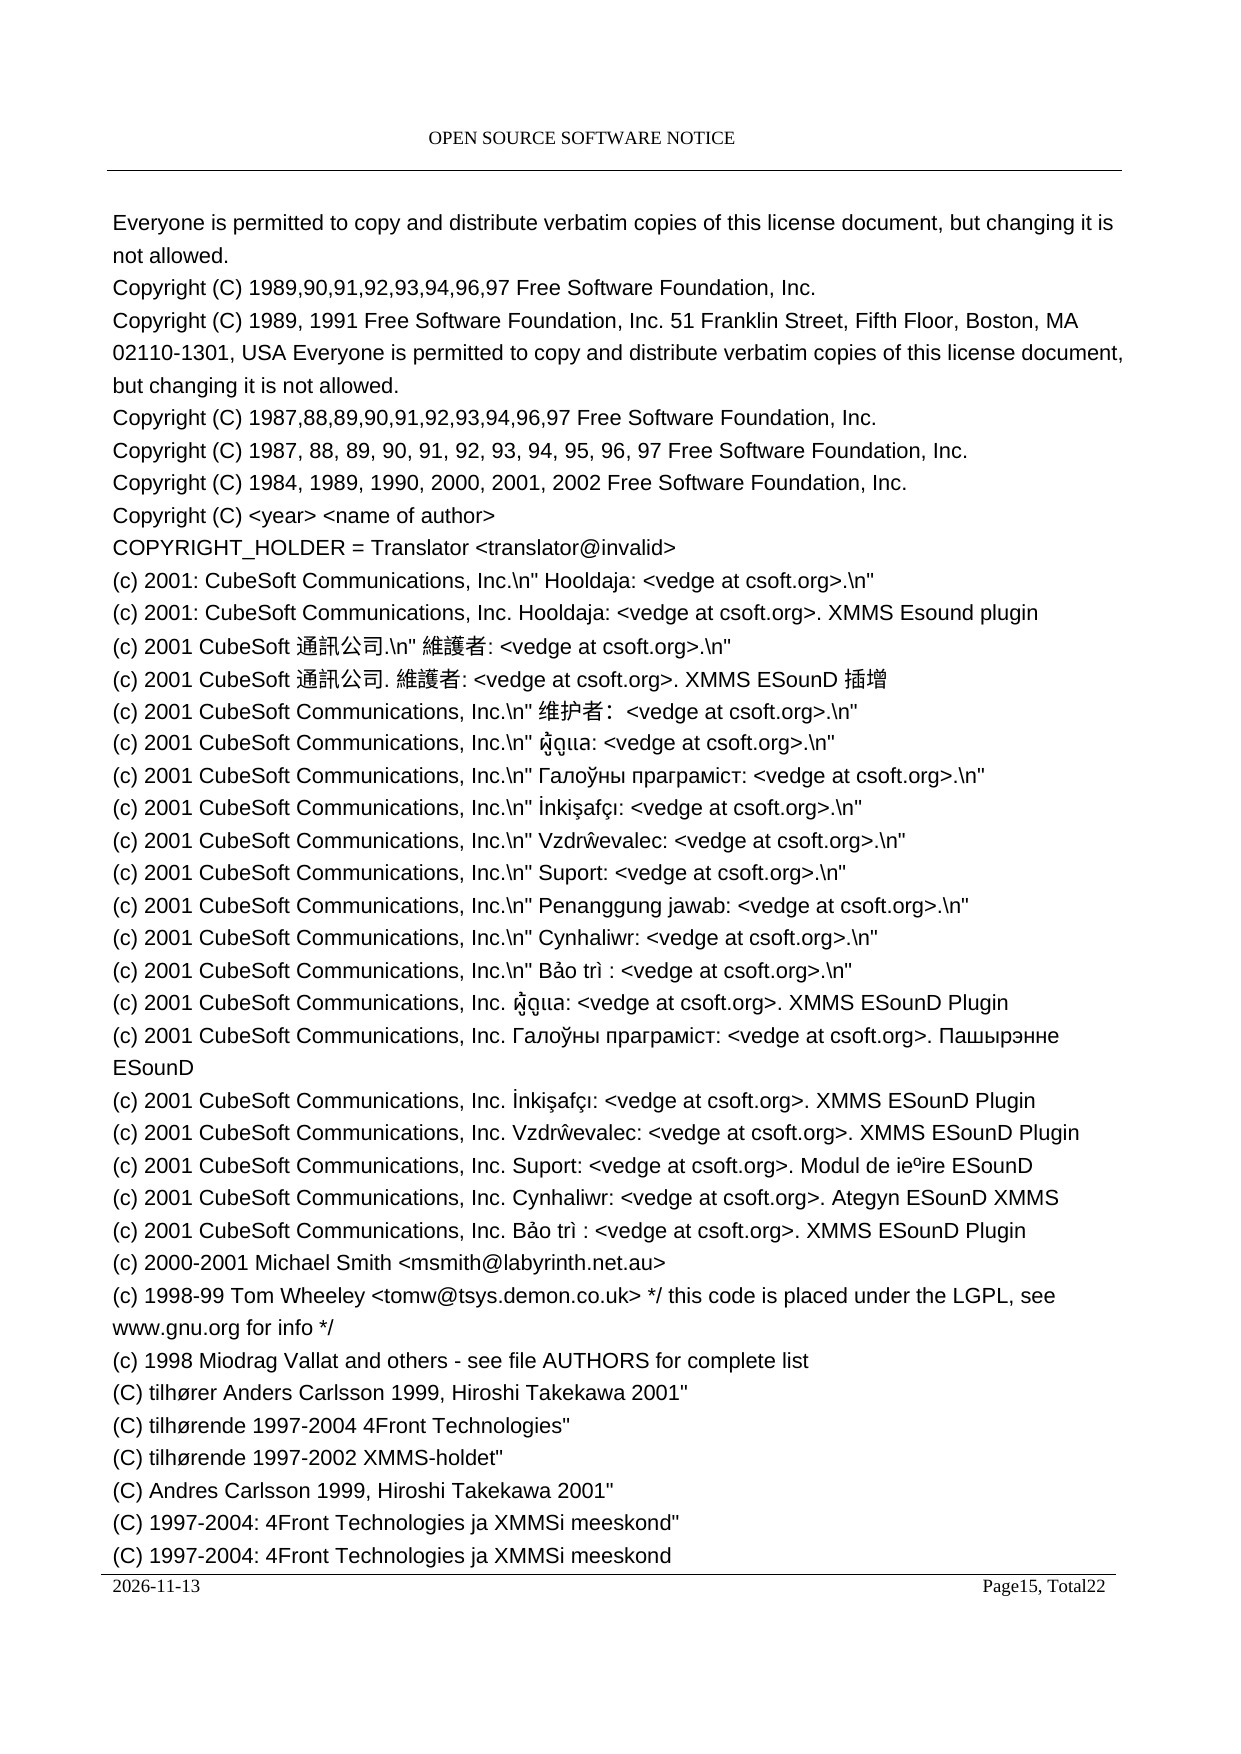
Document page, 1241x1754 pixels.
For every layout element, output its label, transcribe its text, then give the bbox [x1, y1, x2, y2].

text (c) 2001 CubeSoft Communications, Inc. Галоўны праграміст: <vedge at csoft.org>. Пашырэнне ESounD [112, 1019, 1128, 1084]
text (C) 1997-2004: 4Front Technologies ja XMMSi meeskond [112, 1539, 1128, 1571]
text (c) 2001 CubeSoft Communications, Inc.\n" Vzdrŵevalec: <vedge at csoft.org>.\n" [112, 824, 1128, 856]
text Copyright (C) 1989, 1991 Free Software Foundation, Inc. 51 Franklin Street, Fifth Floor, Boston, MA 02110-1301, USA Everyone is permitted to copy and distribute verbatim copies of this license document, but changing it is not allowed. [112, 304, 1128, 401]
text Copyright (C) 1987, 88, 89, 90, 91, 92, 93, 94, 95, 96, 97 Free Software Foundation, Inc. [112, 434, 1128, 466]
text (c) 2001 CubeSoft Communications, Inc. Suport: <vedge at csoft.org>. Modul de ieºire ESounD [112, 1149, 1128, 1181]
text (c) 2001 CubeSoft Communications, Inc. Cynhaliwr: <vedge at csoft.org>. Ategyn ESounD XMMS [112, 1181, 1128, 1214]
text (c) 2001 CubeSoft Communications, Inc.\n" İnkişafçı: <vedge at csoft.org>.\n" [112, 791, 1128, 824]
text (c) 1998 Miodrag Vallat and others - see file AUTHORS for complete list [112, 1344, 1128, 1376]
text Copyright (C) 1989,90,91,92,93,94,96,97 Free Software Foundation, Inc. [112, 271, 1128, 304]
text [112, 206, 1128, 271]
text (c) 2001 CubeSoft Communications, Inc.\n" Cynhaliwr: <vedge at csoft.org>.\n" [112, 921, 1128, 954]
text (c) 2001 CubeSoft Communications, Inc. ผู้ดูแล: <vedge at csoft.org>. XMMS ESounD Plugin [112, 986, 1128, 1019]
text (c) 2001 CubeSoft Communications, Inc.\n" ผู้ดูแล: <vedge at csoft.org>.\n" [112, 726, 1128, 759]
text (C) tilhørende 1997-2004 4Front Technologies" [112, 1409, 1128, 1441]
text (C) tilhørende 1997-2002 XMMS-holdet" [112, 1441, 1128, 1474]
text (C) Andres Carlsson 1999, Hiroshi Takekawa 2001" [112, 1474, 1128, 1506]
text (c) 2001 CubeSoft Communications, Inc.\n" Галоўны праграміст: <vedge at csoft.org>.\n" [112, 759, 1128, 791]
text (c) 2001 CubeSoft 通訊公司. 維護者: <vedge at csoft.org>. XMMS ESounD 插增 [112, 661, 1128, 694]
text (C) 1997-2004: 4Front Technologies ja XMMSi meeskond" [112, 1506, 1128, 1539]
text (c) 2001 CubeSoft Communications, Inc. Vzdrŵevalec: <vedge at csoft.org>. XMMS ESounD Plugin [112, 1116, 1128, 1149]
text (c) 2001 CubeSoft 通訊公司.\n" 維護者: <vedge at csoft.org>.\n" [112, 629, 1128, 661]
text (c) 2001: CubeSoft Communications, Inc. Hooldaja: <vedge at csoft.org>. XMMS Esound plugin [112, 596, 1128, 629]
text COPYRIGHT_HOLDER = Translator <translator@invalid> [112, 531, 1128, 564]
text (c) 2001 CubeSoft Communications, Inc. İnkişafçı: <vedge at csoft.org>. XMMS ESounD Plugin [112, 1084, 1128, 1116]
text (c) 2001 CubeSoft Communications, Inc.\n" 维护者：<vedge at csoft.org>.\n" [112, 694, 1128, 726]
text (c) 2001 CubeSoft Communications, Inc. Bảo trì : <vedge at csoft.org>. XMMS ESounD Plugin [112, 1214, 1128, 1246]
text (c) 2001: CubeSoft Communications, Inc.\n" Hooldaja: <vedge at csoft.org>.\n" [112, 564, 1128, 596]
text Copyright (C) 1984, 1989, 1990, 2000, 2001, 2002 Free Software Foundation, Inc. [112, 466, 1128, 499]
text (C) tilhører Anders Carlsson 1999, Hiroshi Takekawa 2001" [112, 1376, 1128, 1409]
text (c) 1998-99 Tom Wheeley <tomw@tsys.demon.co.uk> */ this code is placed under the LGPL, see www.gnu.org for info */ [112, 1279, 1128, 1344]
text Copyright (C) 1987,88,89,90,91,92,93,94,96,97 Free Software Foundation, Inc. [112, 401, 1128, 434]
text Copyright (C) <year> <name of author> [112, 499, 1128, 531]
text (c) 2001 CubeSoft Communications, Inc.\n" Bảo trì : <vedge at csoft.org>.\n" [112, 954, 1128, 986]
text (c) 2000-2001 Michael Smith <msmith@labyrinth.net.au> [112, 1246, 1128, 1279]
text (c) 2001 CubeSoft Communications, Inc.\n" Suport: <vedge at csoft.org>.\n" [112, 856, 1128, 889]
text (c) 2001 CubeSoft Communications, Inc.\n" Penanggung jawab: <vedge at csoft.org>.\n" [112, 889, 1128, 921]
